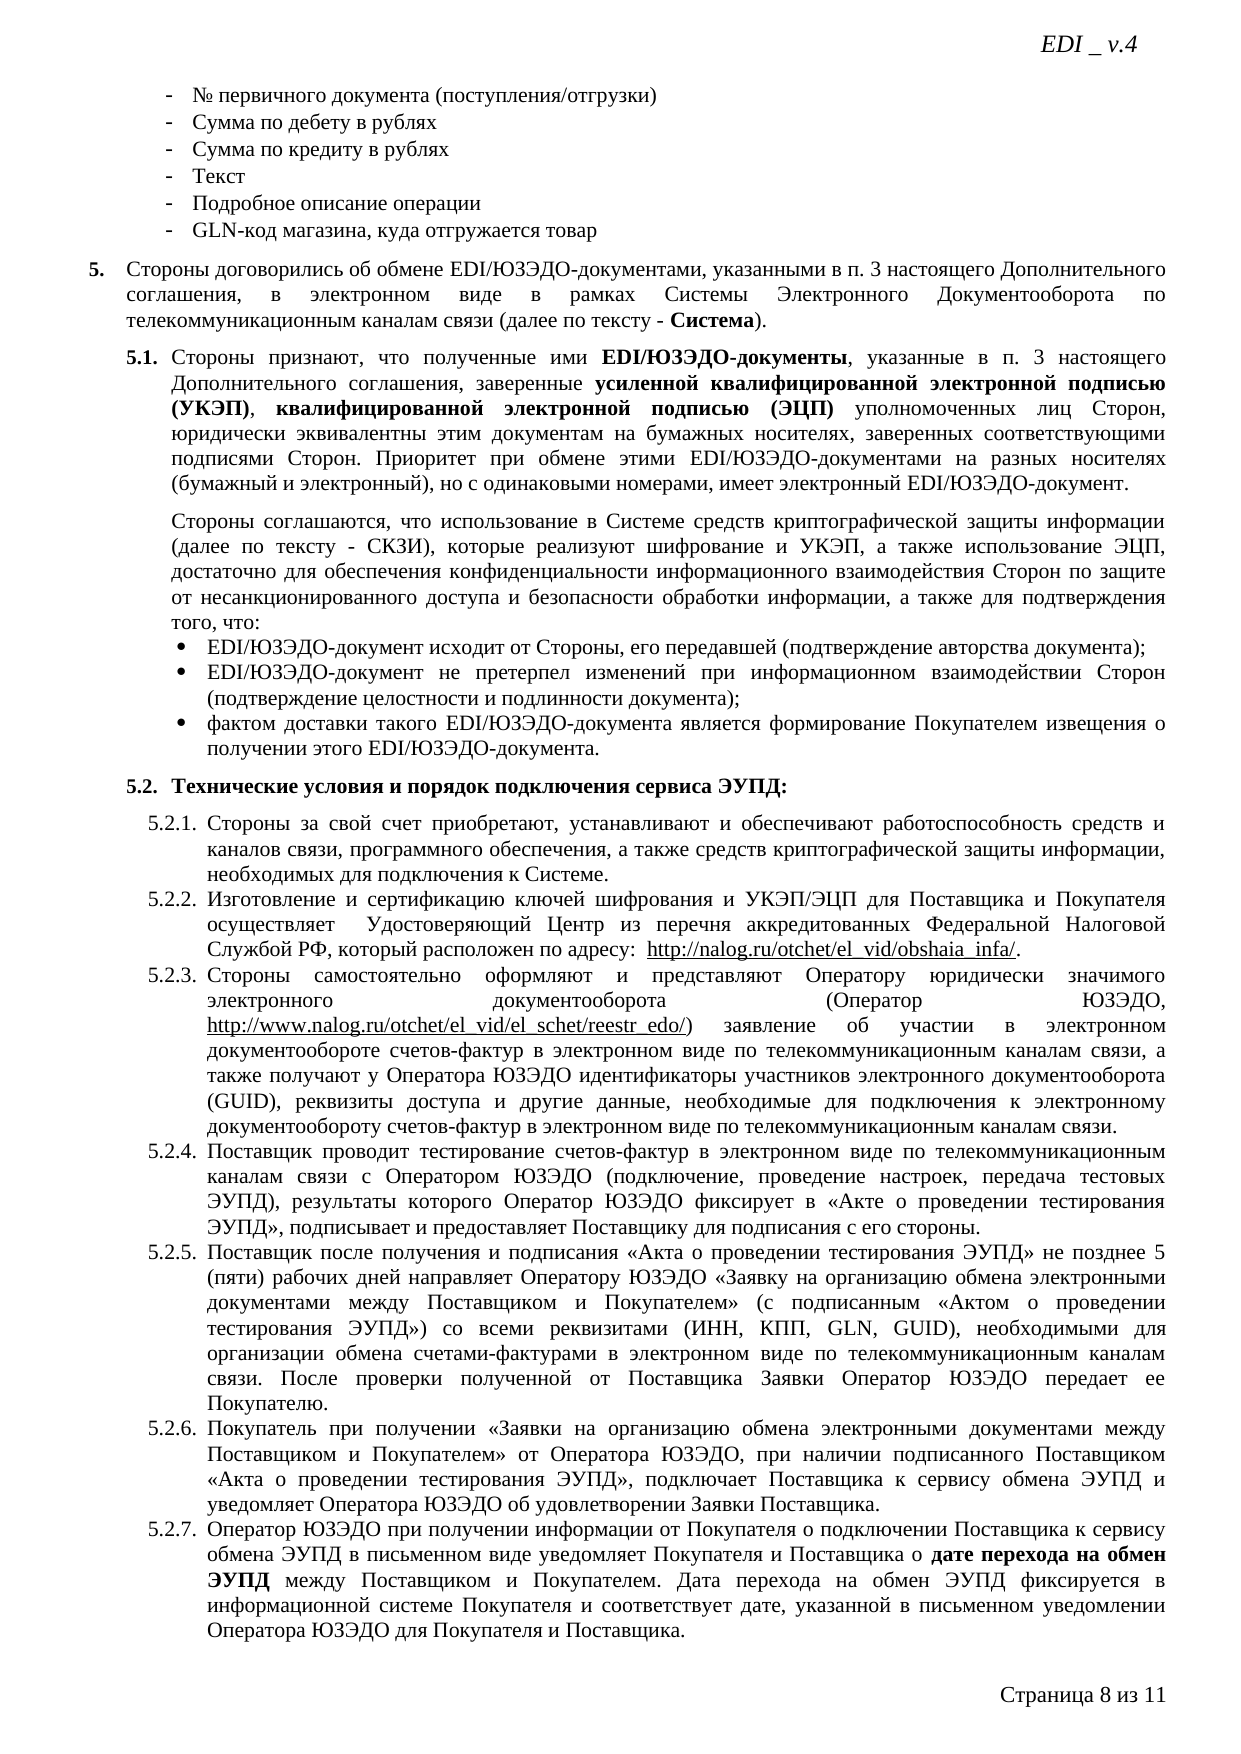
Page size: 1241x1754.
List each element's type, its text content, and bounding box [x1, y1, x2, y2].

list Стороны за свой счет приобретают, устанавливают и обеспечивают работоспособность средств и каналов связи, программного обеспечения, а также средств криптографической защиты информации, необходимых для подключения к Системе. [148, 810, 1167, 886]
list фактом доставки такого EDI/ЮЗЭДО-документа является формирование Покупателем извещения о получении этого EDI/ЮЗЭДО-документа. [177, 710, 1167, 760]
list EDI/ЮЗЭДО-документ не претерпел изменений при информационном взаимодействии Сторон (подтверждение целостности и подлинности документа); [177, 659, 1167, 710]
list Подробное описание операции [162, 190, 1167, 217]
list Стороны договорились об обмене EDI/ЮЗЭДО-документами, указанными в п. 3 настоящего Дополнительного соглашения, в электронном виде в рамках Системы Электронного Документооборота по телекоммуникационным каналам связи (далее по тексту - Система). [89, 256, 1167, 332]
list Стороны соглашаются, что использование в Системе средств криптографической защиты информации (далее по тексту - СКЗИ), которые реализуют шифрование и УКЭП, а также использование ЭЦП, достаточно для обеспечения конфиденциальности информационного взаимодействия Сторон по защите от несанкционированного доступа и безопасности обработки информации, а также для подтверждения того, что: [171, 508, 1167, 634]
list Покупатель при получении «Заявки на организацию обмена электронными документами между Поставщиком и Покупателем» от Оператора ЮЗЭДО, при наличии подписанного Поставщиком «Акта о проведении тестирования ЭУПД», подключает Поставщика к сервису обмена ЭУПД и уведомляет Оператора ЮЗЭДО об удовлетворении Заявки Поставщика. [148, 1415, 1167, 1516]
list Текст [162, 163, 1167, 190]
list Сумма по кредиту в рублях [162, 136, 1167, 163]
list Стороны признают, что полученные ими EDI/ЮЗЭДО-документы, указанные в п. 3 настоящего Дополнительного соглашения, заверенные усиленной квалифицированной электронной подписью (УКЭП), квалифицированной электронной подписью (ЭЦП) уполномоченных лиц Сторон, юридически эквивалентны этим документам на бумажных носителях, заверенных соответствующими подписями Сторон. Приоритет при обмене этими EDI/ЮЗЭДО-документами на разных носителях (бумажный и электронный), но с одинаковыми номерами, имеет электронный EDI/ЮЗЭДО-документ. [126, 344, 1167, 496]
list № первичного документа (поступления/отгрузки) [162, 82, 1167, 109]
list Изготовление и сертификацию ключей шифрования и УКЭП/ЭЦП для Поставщика и Покупателя осуществляет Удостоверяющий Центр из перечня аккредитованных Федеральной Налоговой Службой РФ, который расположен по адресу: http://nalog.ru/otchet/el_vid/obshaia_infa/. [148, 886, 1167, 962]
list Стороны самостоятельно оформляют и представляют Оператору юридически значимого электронного документооборота (Оператор ЮЗЭДО, http://www.nalog.ru/otchet/el_vid/el_schet/reestr_edo/) заявление об участии в электронном документообороте счетов-фактур в электронном виде по телекоммуникационным каналам связи, а также получают у Оператора ЮЗЭДО идентификаторы участников электронного документооборота (GUID), реквизиты доступа и другие данные, необходимые для подключения к электронному документообороту счетов-фактур в электронном виде по телекоммуникационным каналам связи. [148, 962, 1167, 1138]
list Поставщик проводит тестирование счетов-фактур в электронном виде по телекоммуникационным каналам связи с Оператором ЮЗЭДО (подключение, проведение настроек, передача тестовых ЭУПД), результаты которого Оператор ЮЗЭДО фиксирует в «Акте о проведении тестирования ЭУПД», подписывает и предоставляет Поставщику для подписания с его стороны. [148, 1138, 1167, 1239]
list EDI/ЮЗЭДО-документ исходит от Стороны, его передавшей (подтверждение авторства документа); [177, 634, 1167, 659]
list Оператор ЮЗЭДО при получении информации от Покупателя о подключении Поставщика к сервису обмена ЭУПД в письменном виде уведомляет Покупателя и Поставщика о дате перехода на обмен ЭУПД между Поставщиком и Покупателем. Дата перехода на обмен ЭУПД фиксируется в информационной системе Покупателя и соответствует дате, указанной в письменном уведомлении Оператора ЮЗЭДО для Покупателя и Поставщика. [148, 1516, 1167, 1642]
list Сумма по дебету в рублях [162, 109, 1167, 136]
list Поставщик после получения и подписания «Акта о проведении тестирования ЭУПД» не позднее 5 (пяти) рабочих дней направляет Оператору ЮЗЭДО «Заявку на организацию обмена электронными документами между Поставщиком и Покупателем» (с подписанным «Актом о проведении тестирования ЭУПД») со всеми реквизитами (ИНН, КПП, GLN, GUID), необходимыми для организации обмена счетами-фактурами в электронном виде по телекоммуникационным каналам связи. После проверки полученной от Поставщика Заявки Оператор ЮЗЭДО передает ее Покупателю. [148, 1239, 1167, 1415]
list Технические условия и порядок подключения сервиса ЭУПД: [126, 773, 1167, 798]
list GLN-код магазина, куда отгружается товар [162, 217, 1167, 244]
